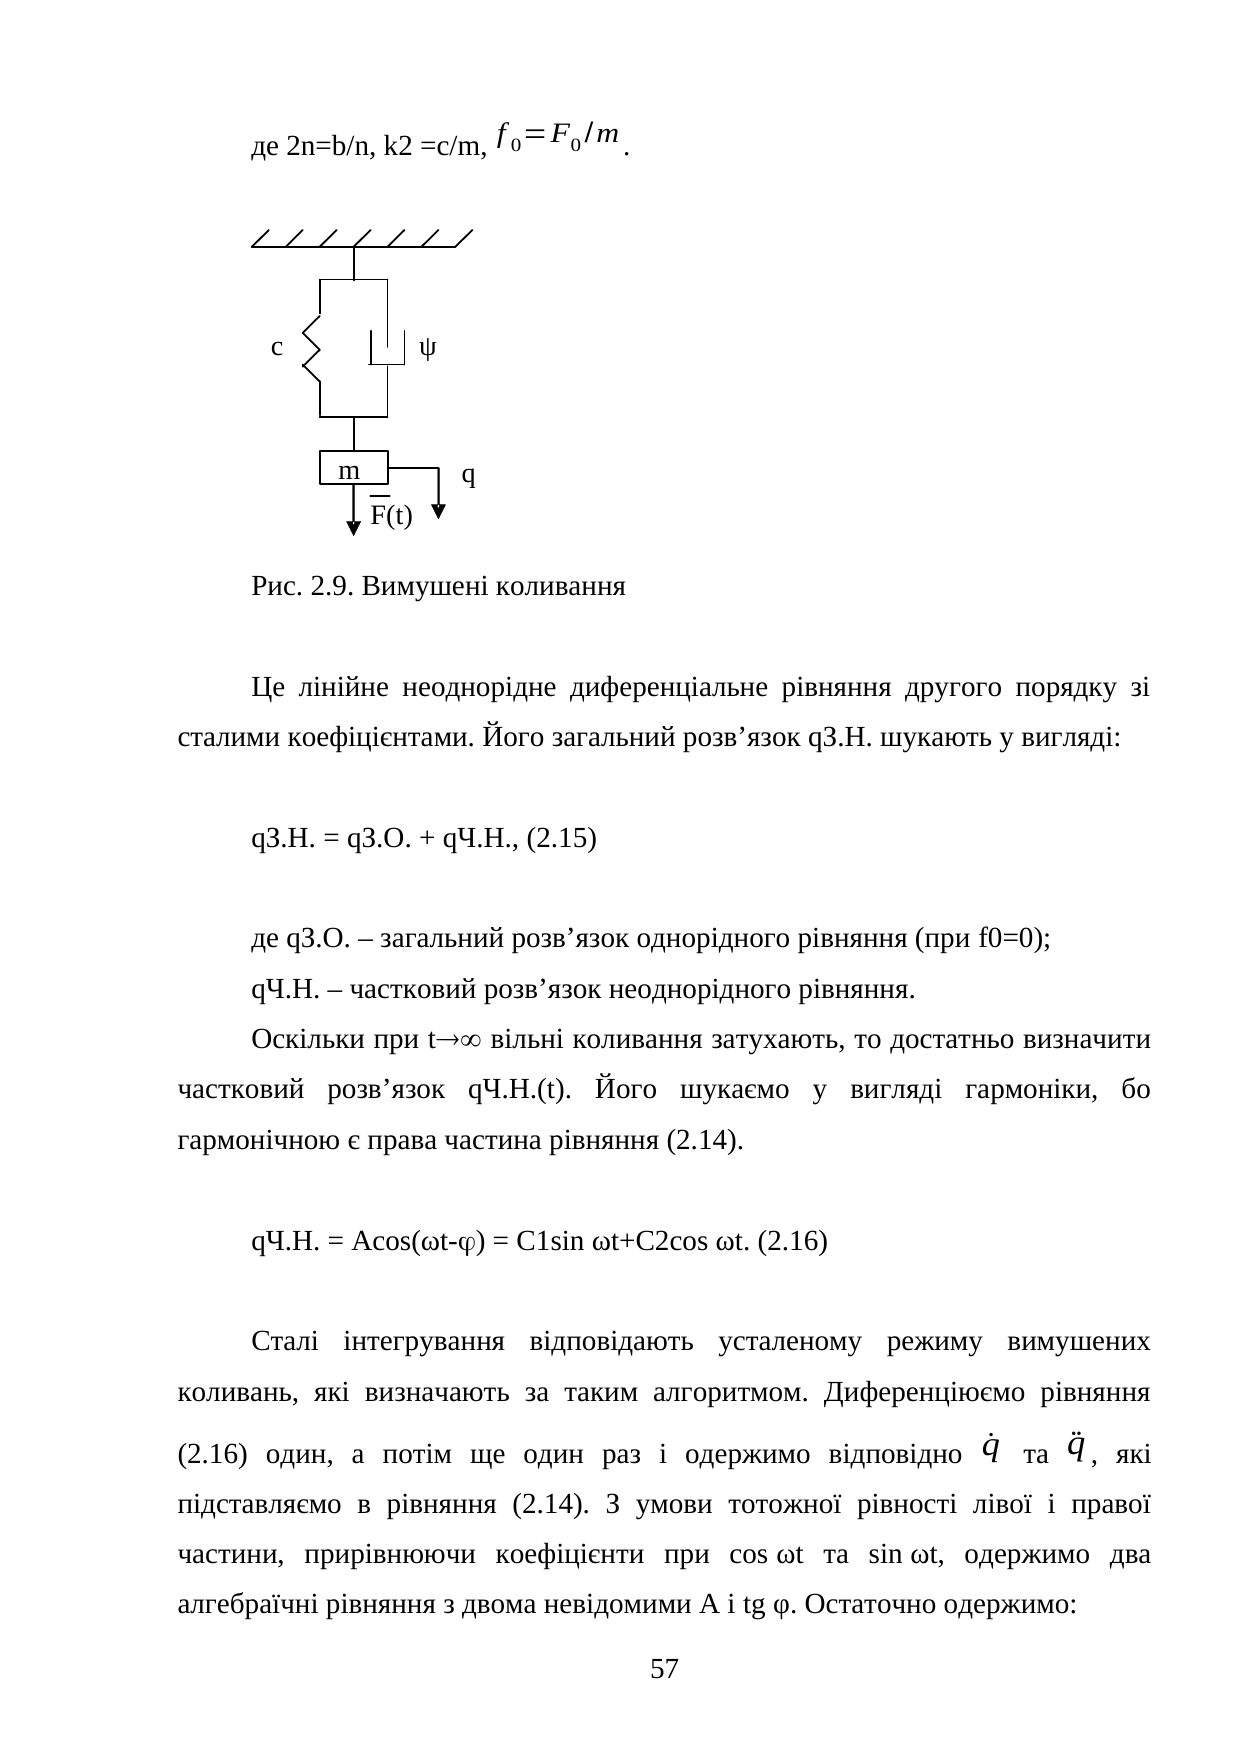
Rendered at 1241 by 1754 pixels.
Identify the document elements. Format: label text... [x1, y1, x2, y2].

text qЗ.Н. = qЗ.О. + qЧ.Н., (2.15) [177, 820, 1152, 853]
text де 2n=b/n, k2 =c/m, . [177, 118, 1152, 162]
text Рис. 2.9. Вимушені коливання [177, 568, 1152, 602]
text де qЗ.О. – загальний розв’язок однорідного рівняння (при f0=0); [177, 921, 1152, 954]
text Оскільки при t вільні коливання затухають, то достатньо визначити частковий розв’язок qЧ.Н.(t). Його шукаємо у вигляді гармоніки, бо гармонічною є права частина рівняння (2.14). [177, 1021, 1152, 1156]
text Сталі інтегрування відповідають усталеному режиму вимушених коливань, які визначають за таким алгоритмом. Диференціюємо рівняння (2.16) один, а потім ще один раз і одержимо відповідно та , які підставляємо в рівняння (2.14). З умови тотожної рівності лівої і правої частини, прирівнюючи коефіцієнти при cos ωt та sin ωt, одержимо два алгебраїчні рівняння з двома невідомими А і tg φ. Остаточно одержимо: [177, 1323, 1152, 1620]
text qЧ.Н. – частковий розв’язок неоднорідного рівняння. [177, 971, 1152, 1004]
text Це лінійне неоднорідне диференціальне рівняння другого порядку зі сталими коефіцієнтами. Його загальний розв’язок qЗ.Н. шукають у вигляді: [177, 669, 1152, 753]
text qЧ.Н. = Acos(ωt-) = С1sin ωt+С2cos ωt. (2.16) [177, 1223, 1152, 1256]
